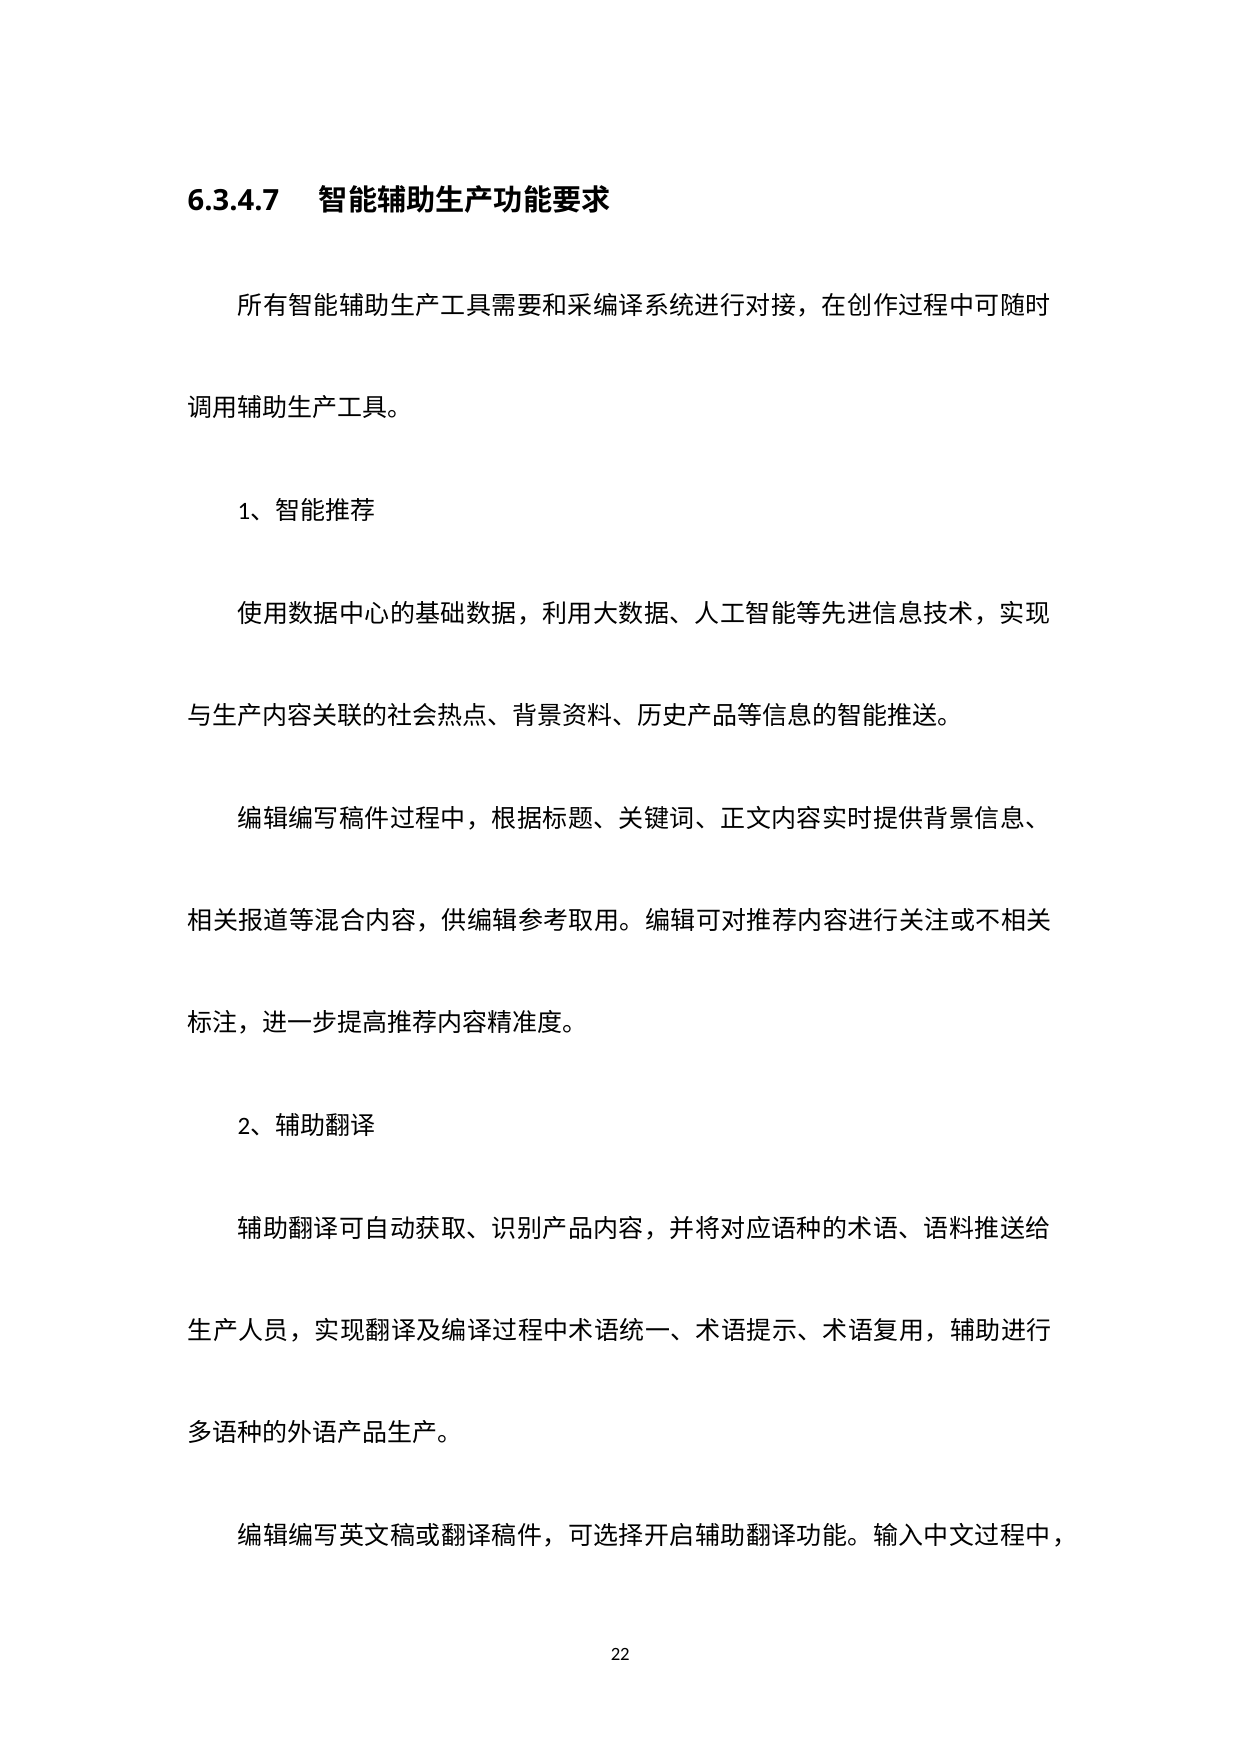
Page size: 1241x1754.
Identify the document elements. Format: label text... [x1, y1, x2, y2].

text 1、智能推荐 [187, 475, 1053, 543]
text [187, 1499, 1053, 1567]
text 辅助翻译可自动获取、识别产品内容，并将对应语种的术语、语料推送给生产人员，实现翻译及编译过程中术语统一、术语提示、术语复用，辅助进行多语种的外语产品生产。 [187, 1192, 1053, 1464]
subtitle 智能辅助生产功能要求 [187, 164, 1053, 232]
text 2、辅助翻译 [187, 1089, 1053, 1157]
text 使用数据中心的基础数据，利用大数据、人工智能等先进信息技术，实现与生产内容关联的社会热点、背景资料、历史产品等信息的智能推送。 [187, 578, 1053, 748]
text 编辑编写稿件过程中，根据标题、关键词、正文内容实时提供背景信息、相关报道等混合内容，供编辑参考取用。编辑可对推荐内容进行关注或不相关标注，进一步提高推荐内容精准度。 [187, 783, 1053, 1054]
text 所有智能辅助生产工具需要和采编译系统进行对接，在创作过程中可随时调用辅助生产工具。 [187, 270, 1053, 440]
